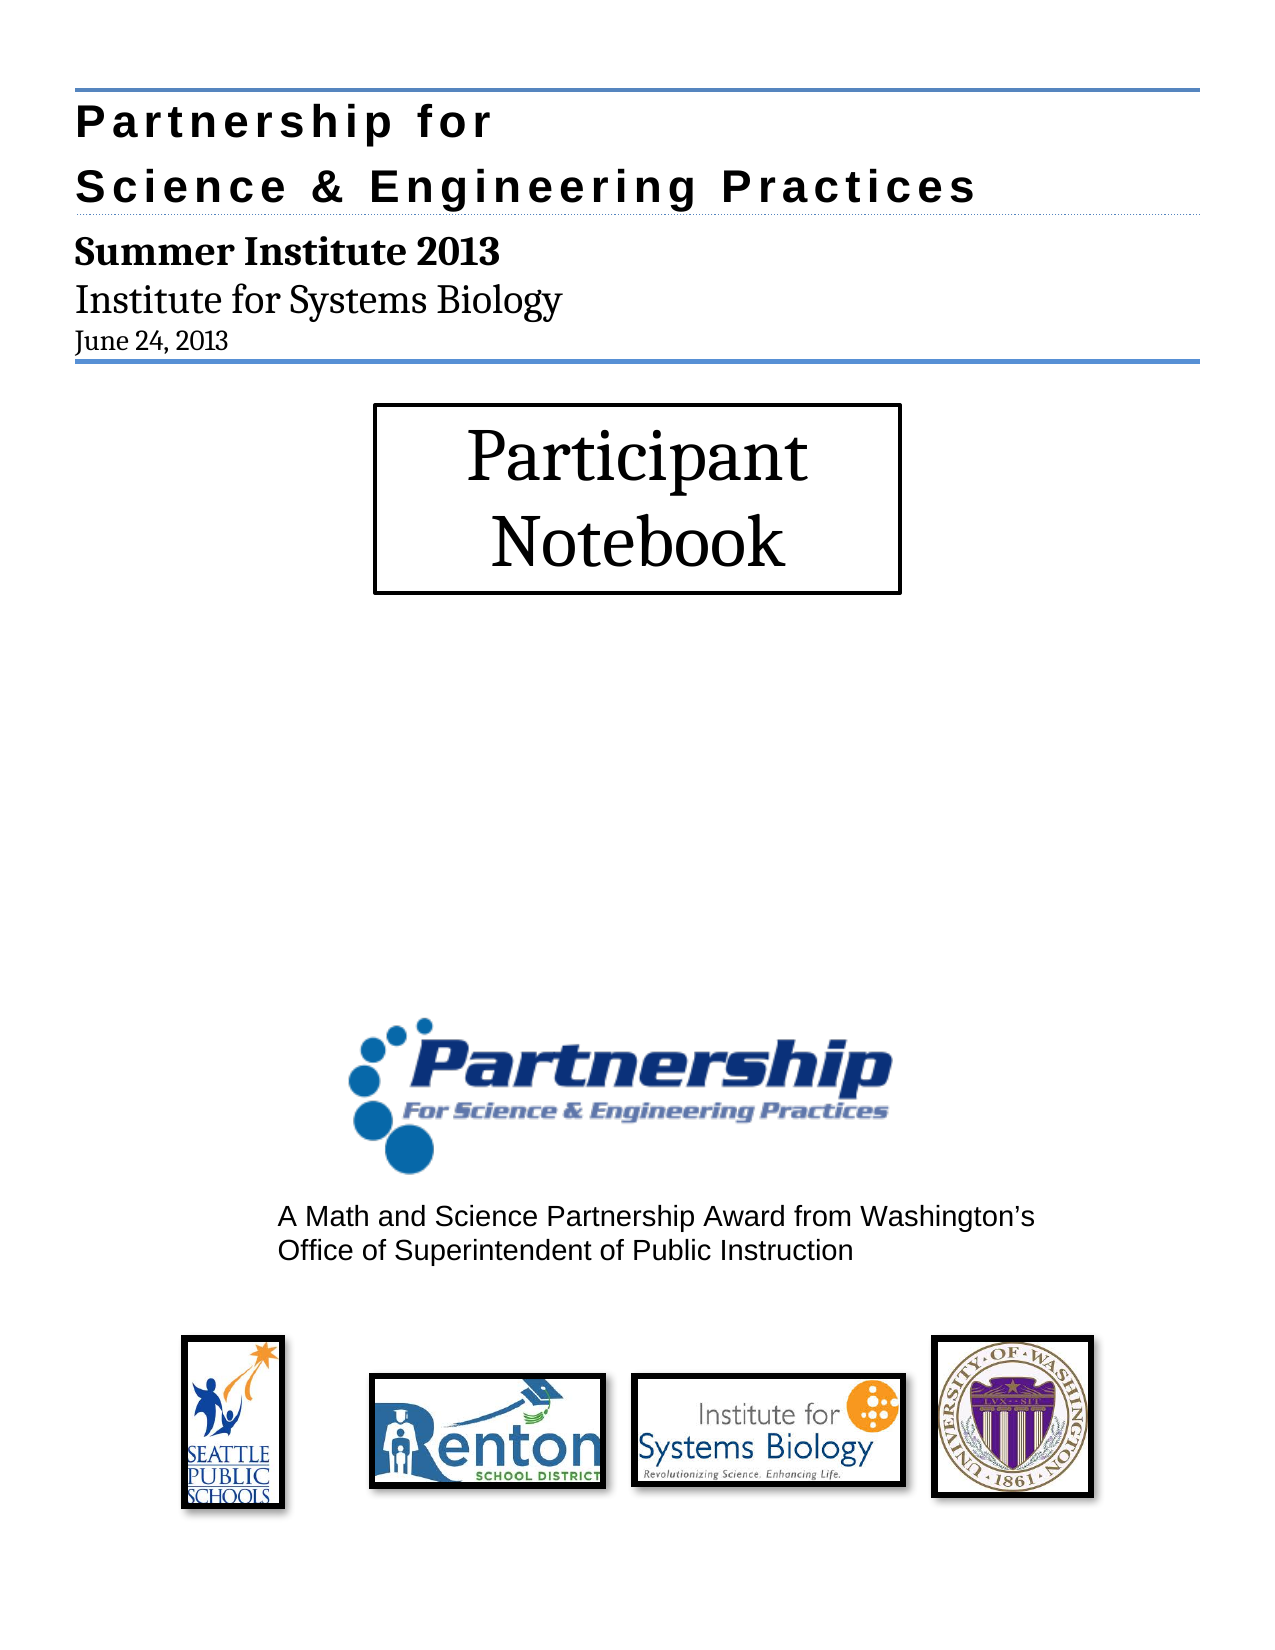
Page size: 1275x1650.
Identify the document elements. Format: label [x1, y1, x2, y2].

picture [188, 1342, 279, 1503]
picture [375, 1379, 600, 1482]
picture [938, 1342, 1088, 1492]
picture [638, 1379, 900, 1481]
